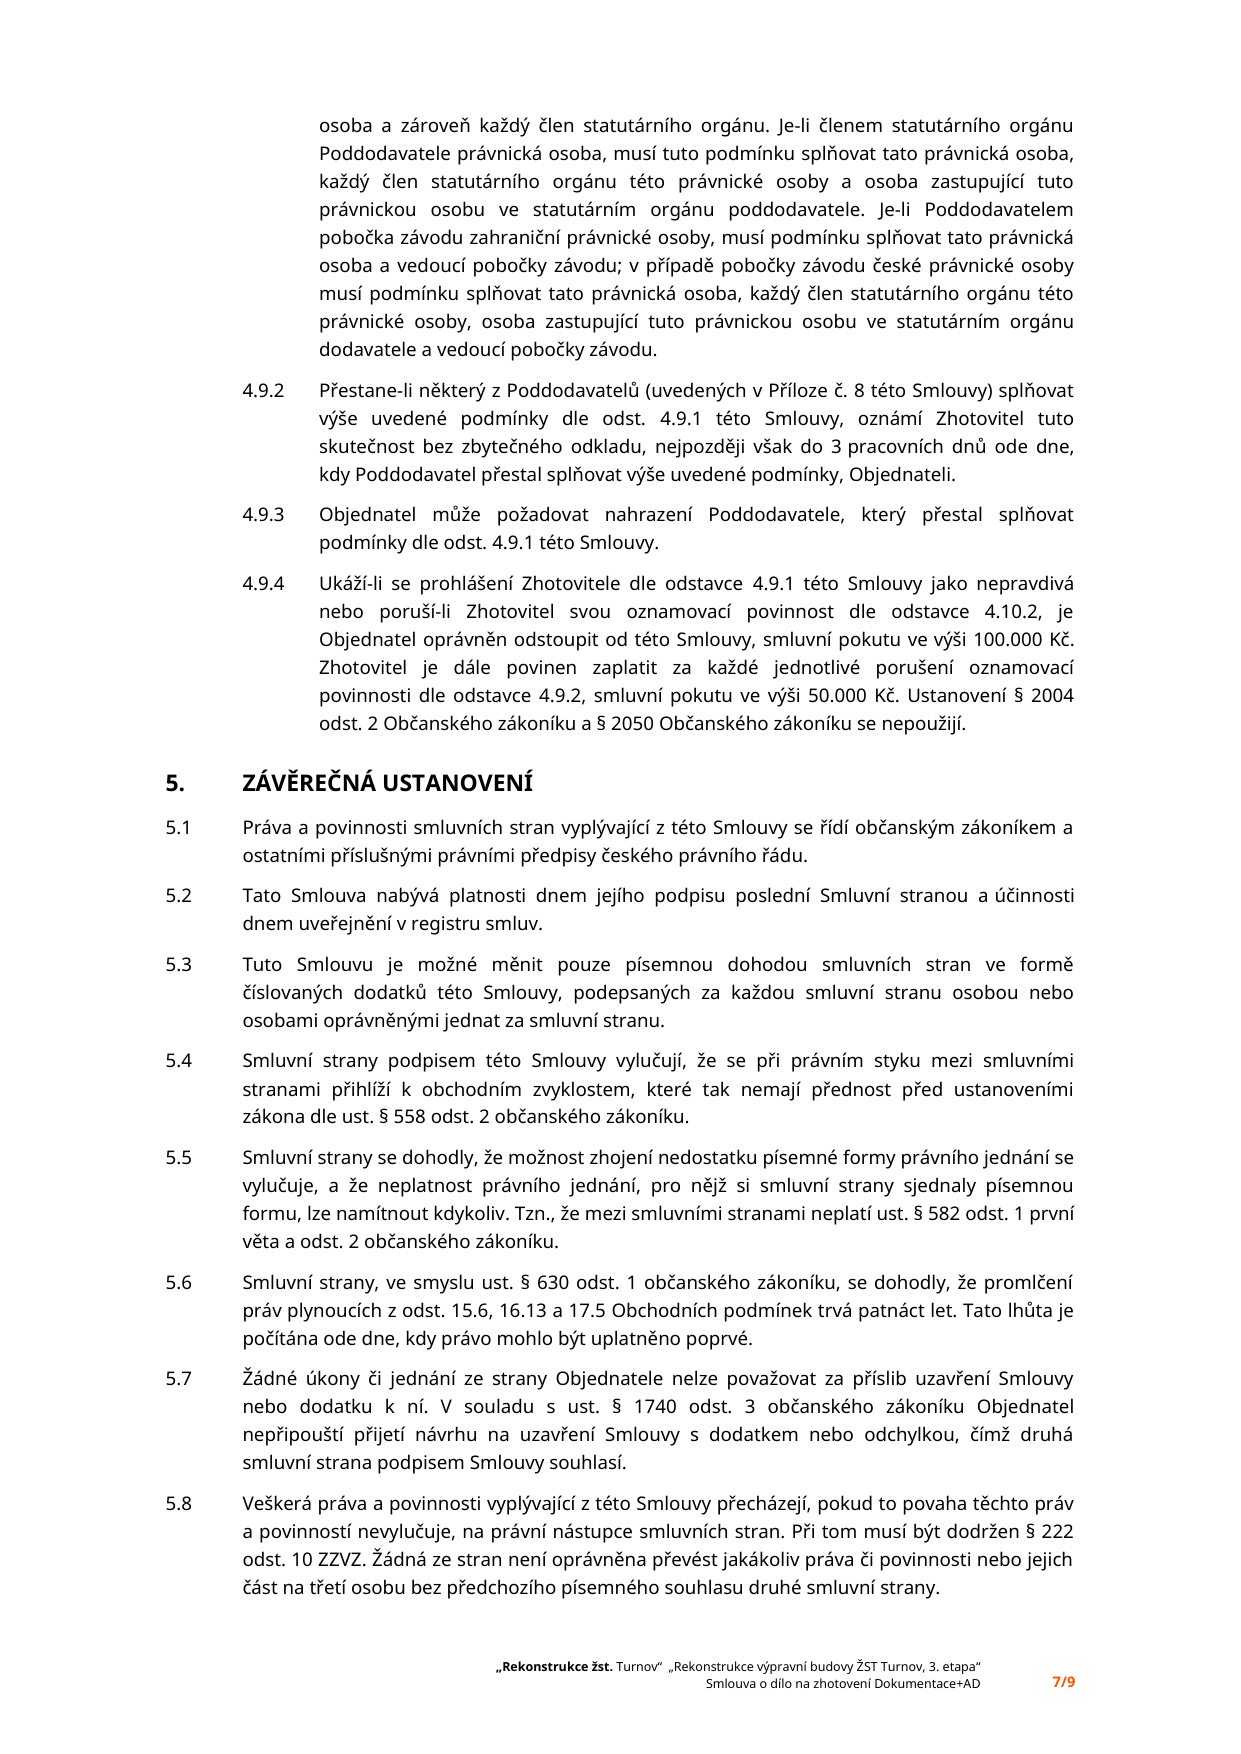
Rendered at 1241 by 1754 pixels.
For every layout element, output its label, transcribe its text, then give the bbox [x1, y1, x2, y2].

text Ukáží-li se prohlášení Zhotovitele dle odstavce 4.10.1 této Smlouvy jako nepravdivá nebo poruší-li Zhotovitel svou oznamovací povinnost dle odstavce 4.10.2, je Objednatel oprávněn odstoupit od této Smlouvy, smluvní pokutu ve výši 100.000 Kč. Zhotovitel je dále povinen zaplatit za každé jednotlivé porušení oznamovací povinnosti dle odstavce 4.10.2, smluvní pokutu ve výši 50.000 Kč. Ustanovení § 2004 odst. 2 Občanského zákoníku a § 2050 Občanského zákoníku se nepoužijí. [242, 570, 1075, 736]
text Tato Smlouva nabývá platnosti dnem jejího podpisu poslední Smluvní stranou a účinnosti dnem uveřejnění v registru smluv. [165, 883, 1075, 936]
text Smluvní strany se dohodly, že možnost zhojení nedostatku písemné formy právního jednání se vylučuje, a že neplatnost právního jednání, pro nějž si smluvní strany sjednaly písemnou formu, lze namítnout kdykoliv. Tzn., že mezi smluvními stranami neplatí ust. § 582 odst. 1 první věta a odst. 2 občanského zákoníku. [165, 1144, 1075, 1254]
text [242, 112, 1075, 362]
text Práva a povinnosti smluvních stran vyplývající z této Smlouvy se řídí občanským zákoníkem a ostatními příslušnými právními předpisy českého právního řádu. [165, 814, 1075, 868]
text Přestane-li některý z Poddodavatelů (uvedených v Příloze č. 8 této Smlouvy) splňovat výše uvedené podmínky dle odst. 4.10.1 této Smlouvy, oznámí Zhotovitel tuto skutečnost bez zbytečného odkladu, nejpozději však do 3 pracovních dnů ode dne, kdy Poddodavatel přestal splňovat výše uvedené podmínky, Objednateli. [242, 377, 1075, 486]
text Objednatel může požadovat nahrazení Poddodavatele, který přestal splňovat podmínky dle odst. 4.10.1 této Smlouvy. [242, 501, 1075, 555]
text Veškerá práva a povinnosti vyplývající z této Smlouvy přecházejí, pokud to povaha těchto práv a povinností nevylučuje, na právní nástupce smluvních stran. Při tom musí být dodržen § 222 odst. 10 ZZVZ. Žádná ze stran není oprávněna převést jakákoliv práva či povinnosti nebo jejich část na třetí osobu bez předchozího písemného souhlasu druhé smluvní strany. [165, 1490, 1075, 1600]
text Žádné úkony či jednání ze strany Objednatele nelze považovat za příslib uzavření Smlouvy nebo dodatku k ní. V souladu s ust. § 1740 odst. 3 občanského zákoníku Objednatel nepřipouští přijetí návrhu na uzavření Smlouvy s dodatkem nebo odchylkou, čímž druhá smluvní strana podpisem Smlouvy souhlasí. [165, 1366, 1075, 1475]
text Smluvní strany podpisem této Smlouvy vylučují, že se při právním styku mezi smluvními stranami přihlíží k obchodním zvyklostem, které tak nemají přednost před ustanoveními zákona dle ust. § 558 odst. 2 občanského zákoníku. [165, 1048, 1075, 1129]
text ZÁVĚREČNÁ USTANOVENÍ [165, 767, 1075, 798]
text Smluvní strany, ve smyslu ust. § 630 odst. 1 občanského zákoníku, se dohodly, že promlčení práv plynoucích z odst. 15.6, 16.13 a 17.5 Obchodních podmínek trvá patnáct let. Tato lhůta je počítána ode dne, kdy právo mohlo být uplatněno poprvé. [165, 1269, 1075, 1351]
text Tuto Smlouvu je možné měnit pouze písemnou dohodou smluvních stran ve formě číslovaných dodatků této Smlouvy, podepsaných za každou smluvní stranu osobou nebo osobami oprávněnými jednat za smluvní stranu. [165, 951, 1075, 1033]
